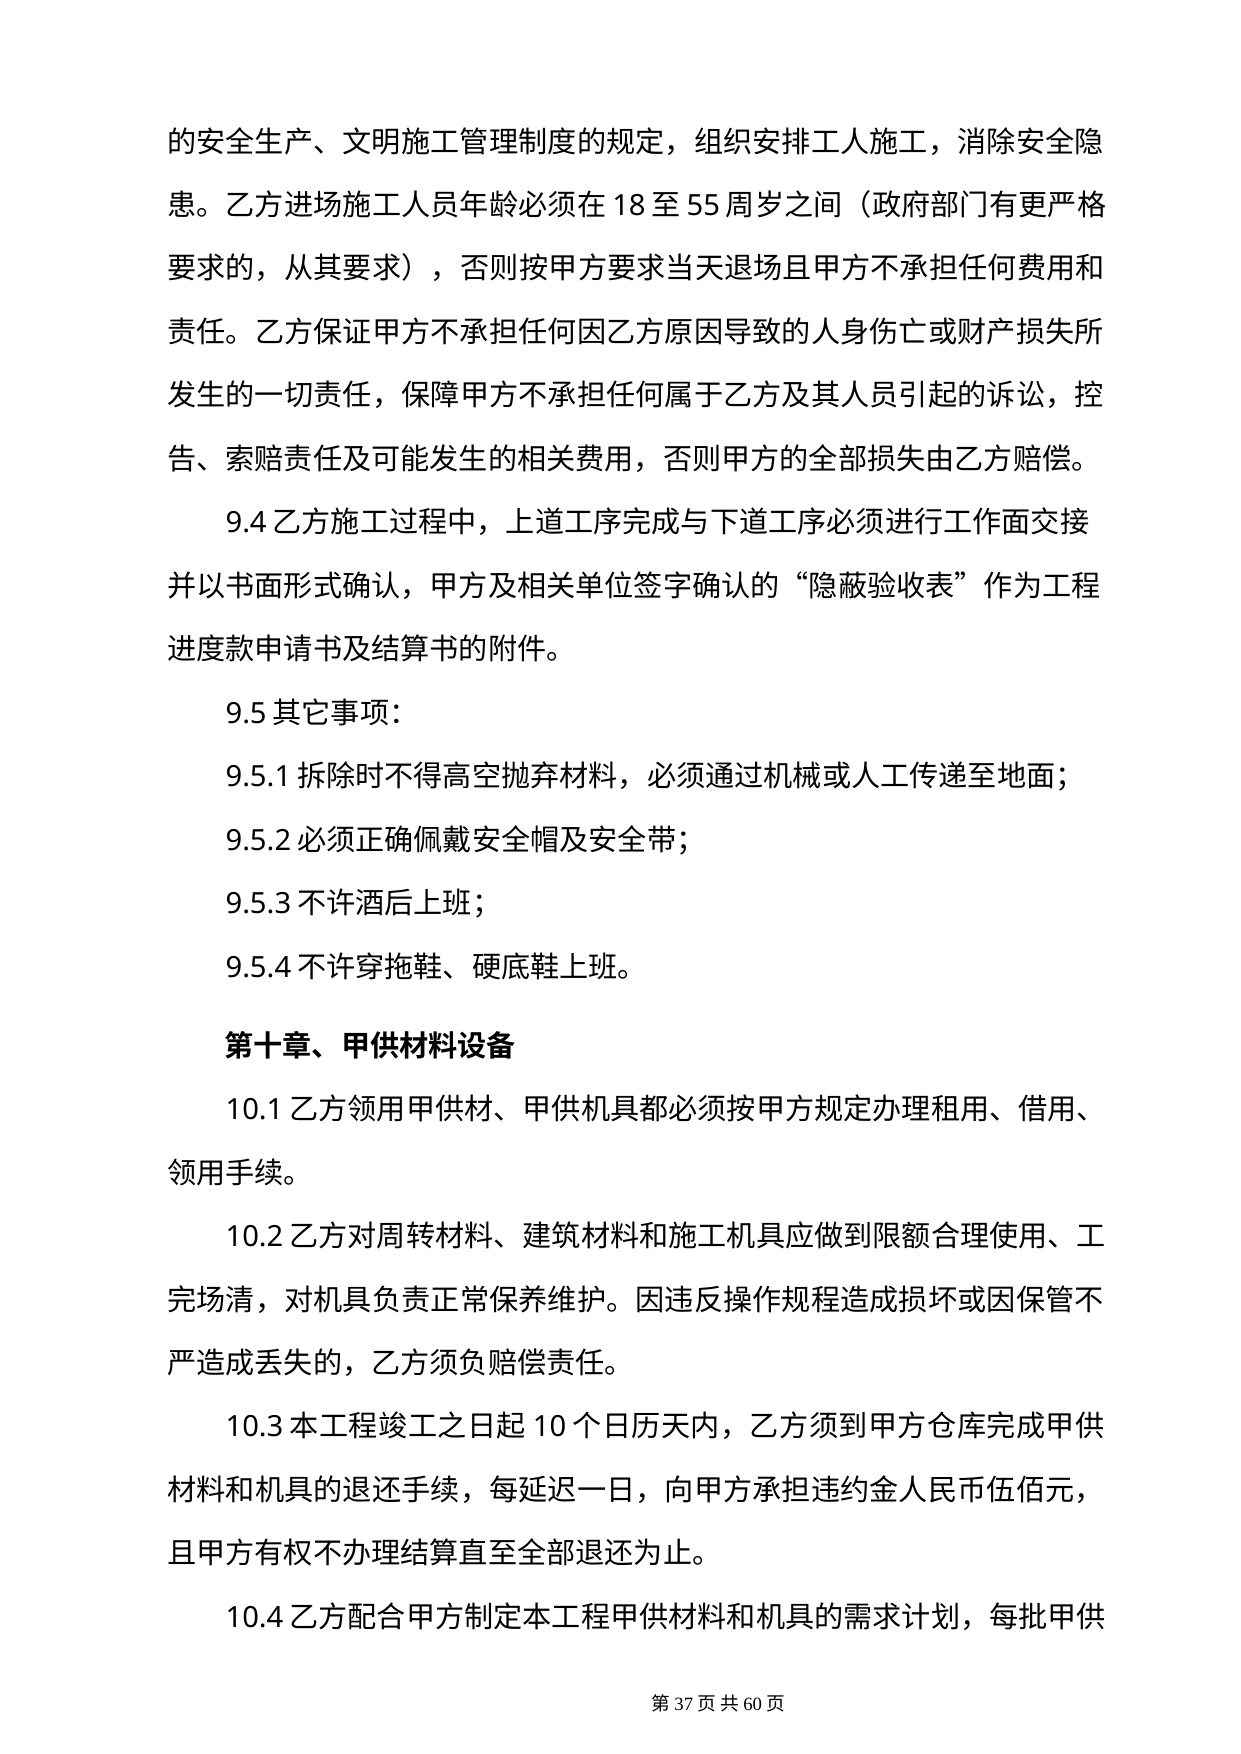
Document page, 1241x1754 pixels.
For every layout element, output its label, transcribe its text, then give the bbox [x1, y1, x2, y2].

text 9.5.4不许穿拖鞋、硬底鞋上班。 [167, 943, 1106, 986]
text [167, 1593, 1106, 1636]
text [167, 118, 1106, 478]
text 第十章、甲供材料设备 [166, 1022, 1106, 1064]
text 9.5.2必须正确佩戴安全帽及安全带； [167, 816, 1106, 859]
text 10.2乙方对周转材料、建筑材料和施工机具应做到限额合理使用、工完场清，对机具负责正常保养维护。因违反操作规程造成损坏或因保管不严造成丢失的，乙方须负赔偿责任。 [167, 1213, 1106, 1382]
text 9.5.3不许酒后上班； [167, 880, 1106, 922]
text 9.5.1拆除时不得高空抛弃材料，必须通过机械或人工传递至地面； [167, 753, 1106, 795]
text 10.3本工程竣工之日起10个日历天内，乙方须到甲方仓库完成甲供材料和机具的退还手续，每延迟一日，向甲方承担违约金人民币伍佰元，且甲方有权不办理结算直至全部退还为止。 [167, 1403, 1106, 1572]
text 10.1乙方领用甲供材、甲供机具都必须按甲方规定办理租用、借用、领用手续。 [167, 1086, 1106, 1191]
text 9.4乙方施工过程中，上道工序完成与下道工序必须进行工作面交接并以书面形式确认，甲方及相关单位签字确认的“隐蔽验收表”作为工程进度款申请书及结算书的附件。 [167, 499, 1106, 668]
text 9.5其它事项： [167, 689, 1106, 732]
